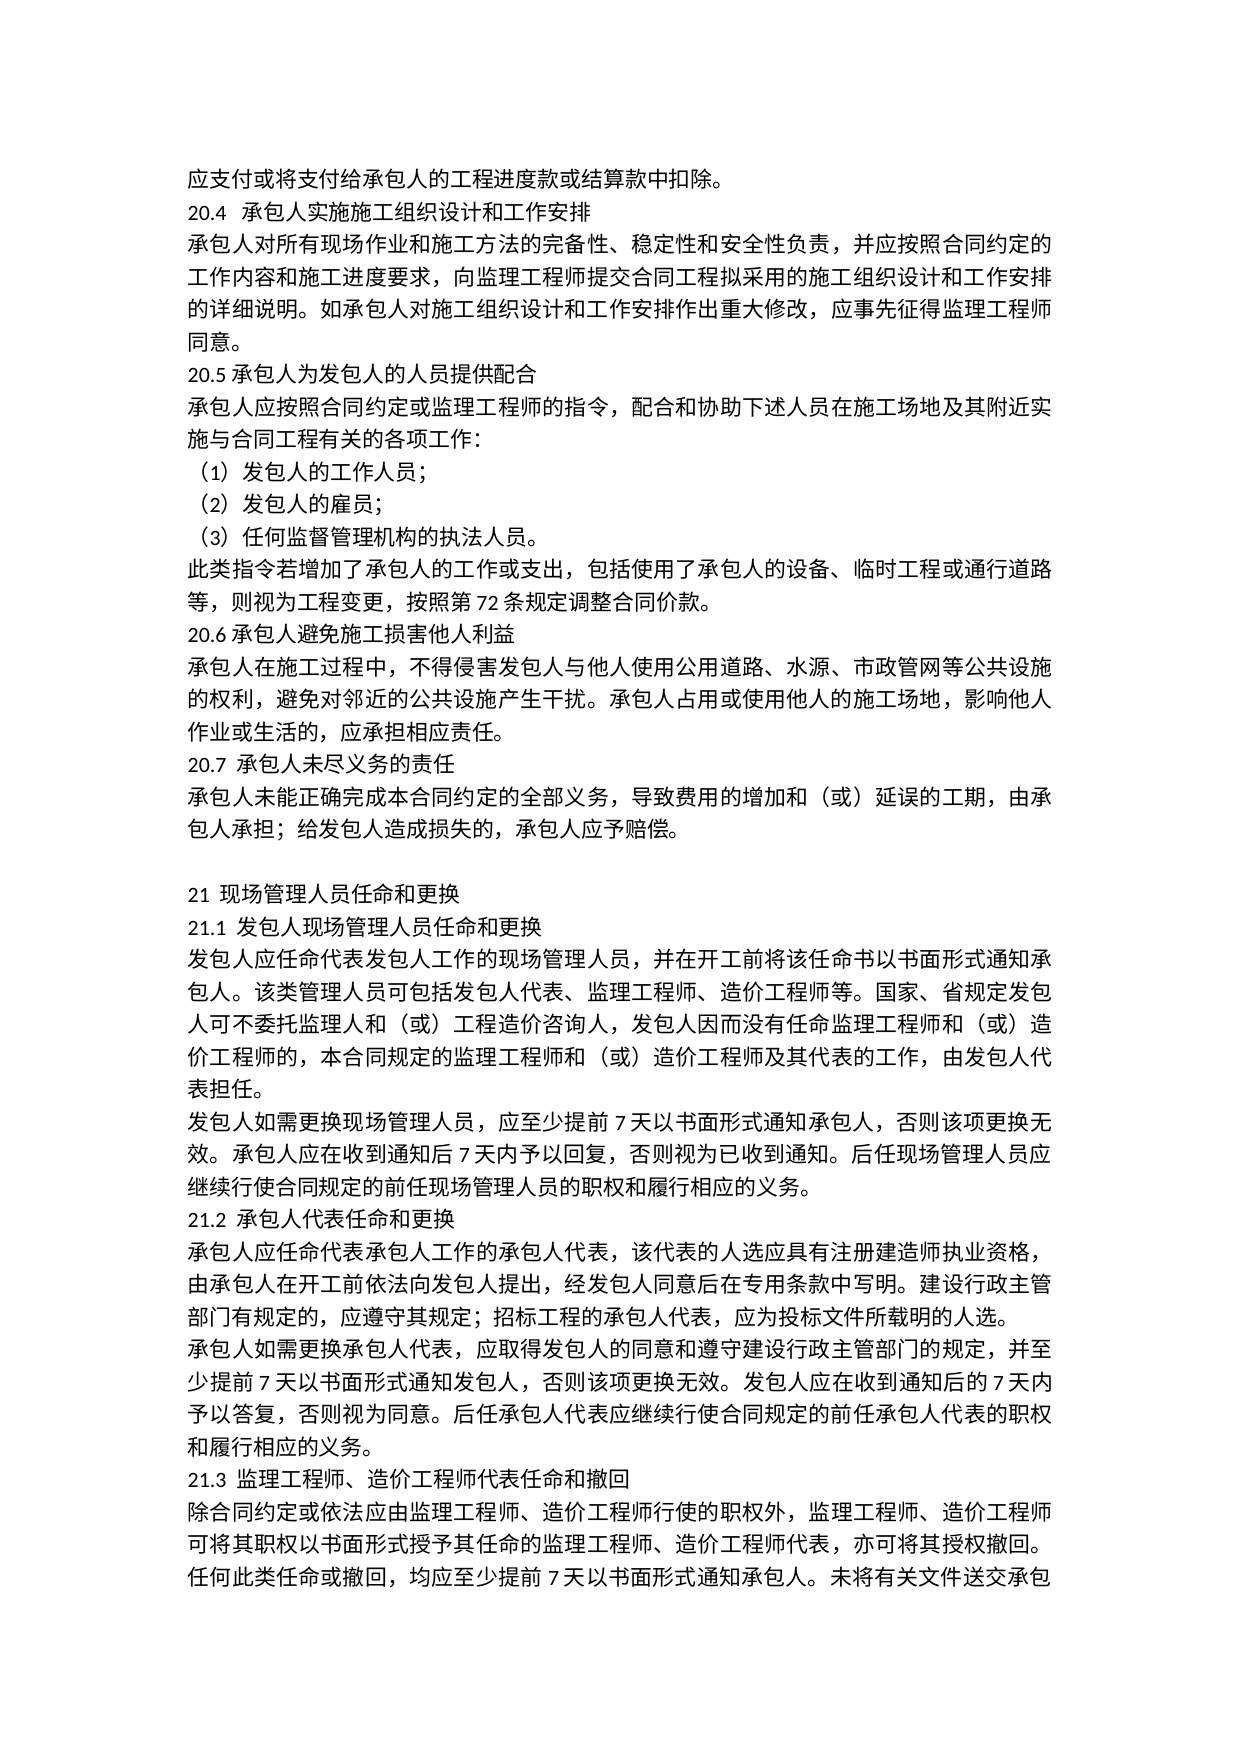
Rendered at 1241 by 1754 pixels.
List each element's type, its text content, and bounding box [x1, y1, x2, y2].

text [187, 1494, 1053, 1592]
text 20.6 承包人避免施工损害他人利益 [187, 617, 1053, 649]
text 承包人在施工过程中，不得侵害发包人与他人使用公用道路、水源、市政管网等公共设施的权利，避免对邻近的公共设施产生干扰。承包人占用或使用他人的施工场地，影响他人作业或生活的，应承担相应责任。 [187, 649, 1053, 747]
text 发包人应任命代表发包人工作的现场管理人员，并在开工前将该任命书以书面形式通知承包人。该类管理人员可包括发包人代表、监理工程师、造价工程师等。国家、省规定发包人可不委托监理人和（或）工程造价咨询人，发包人因而没有任命监理工程师和（或）造价工程师的，本合同规定的监理工程师和（或）造价工程师及其代表的工作，由发包人代表担任。 [187, 942, 1053, 1104]
text 承包人应按照合同约定或监理工程师的指令，配合和协助下述人员在施工场地及其附近实施与合同工程有关的各项工作： [187, 389, 1053, 454]
text 承包人如需更换承包人代表，应取得发包人的同意和遵守建设行政主管部门的规定，并至少提前7天以书面形式通知发包人，否则该项更换无效。发包人应在收到通知后的7天内予以答复，否则视为同意。后任承包人代表应继续行使合同规定的前任承包人代表的职权和履行相应的义务。 [187, 1332, 1053, 1462]
text 21 现场管理人员任命和更换 [187, 877, 1053, 909]
text 21.1 发包人现场管理人员任命和更换 [187, 909, 1053, 942]
text 20.5 承包人为发包人的人员提供配合 [187, 357, 1053, 389]
text 承包人应任命代表承包人工作的承包人代表，该代表的人选应具有注册建造师执业资格，由承包人在开工前依法向发包人提出，经发包人同意后在专用条款中写明。建设行政主管部门有规定的，应遵守其规定；招标工程的承包人代表，应为投标文件所载明的人选。 [187, 1234, 1053, 1332]
text 承包人对所有现场作业和施工方法的完备性、稳定性和安全性负责，并应按照合同约定的工作内容和施工进度要求，向监理工程师提交合同工程拟采用的施工组织设计和工作安排的详细说明。如承包人对施工组织设计和工作安排作出重大修改，应事先征得监理工程师同意。 [187, 227, 1053, 357]
text （2）发包人的雇员； [187, 487, 1053, 519]
text 21.3 监理工程师、造价工程师代表任命和撤回 [187, 1462, 1053, 1494]
text 21.2 承包人代表任命和更换 [187, 1202, 1053, 1234]
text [187, 162, 1053, 194]
text 发包人如需更换现场管理人员，应至少提前7天以书面形式通知承包人，否则该项更换无效。承包人应在收到通知后7天内予以回复，否则视为已收到通知。后任现场管理人员应继续行使合同规定的前任现场管理人员的职权和履行相应的义务。 [187, 1104, 1053, 1202]
text （3）任何监督管理机构的执法人员。 [187, 519, 1053, 552]
text 20.4 承包人实施施工组织设计和工作安排 [187, 194, 1053, 227]
text 此类指令若增加了承包人的工作或支出，包括使用了承包人的设备、临时工程或通行道路等，则视为工程变更，按照第72条规定调整合同价款。 [187, 552, 1053, 617]
text （1）发包人的工作人员； [187, 454, 1053, 487]
text 20.7 承包人未尽义务的责任 [187, 747, 1053, 779]
text 承包人未能正确完成本合同约定的全部义务，导致费用的增加和（或）延误的工期，由承包人承担；给发包人造成损失的，承包人应予赔偿。 [187, 779, 1053, 844]
